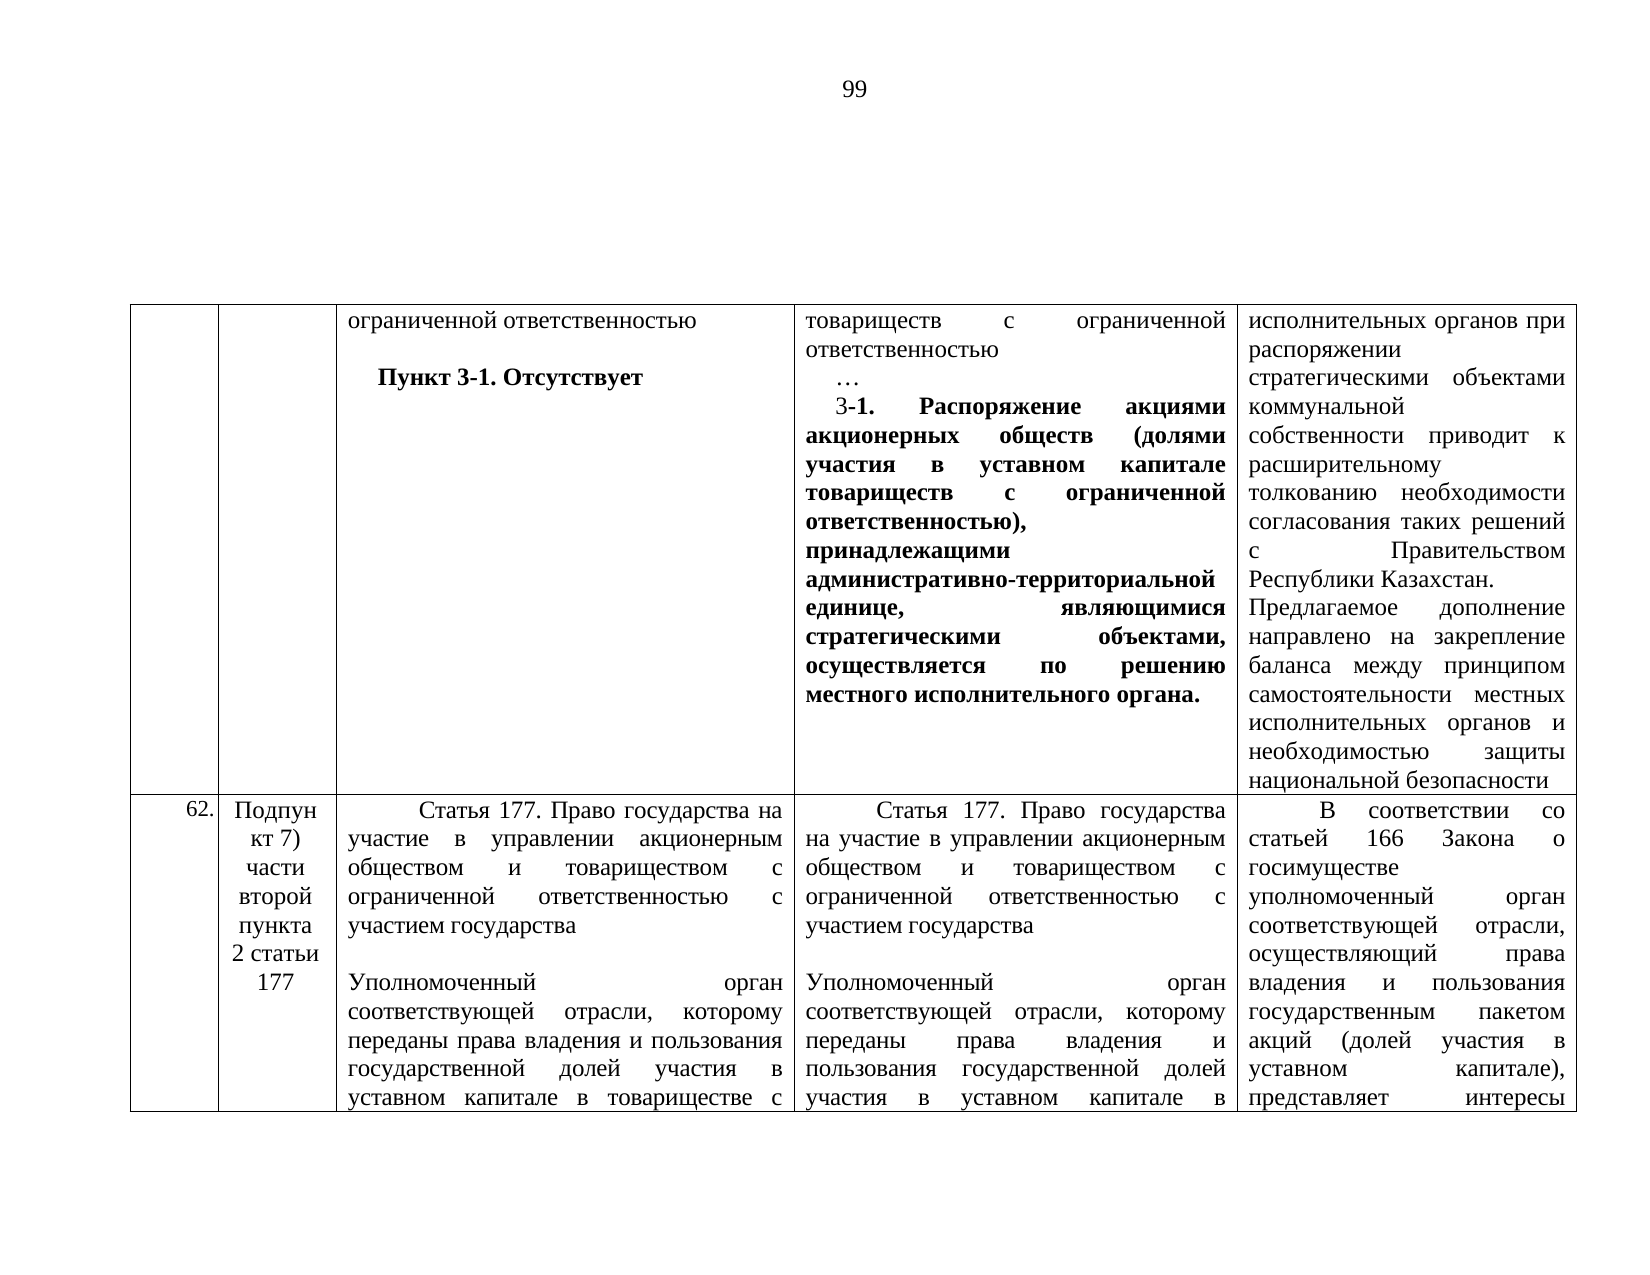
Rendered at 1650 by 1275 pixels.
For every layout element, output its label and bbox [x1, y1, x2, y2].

table_cell [795, 305, 1237, 794]
table_cell [219, 795, 336, 1111]
table_cell [131, 795, 218, 1111]
table_cell [795, 795, 1237, 1111]
table_cell [337, 795, 794, 1111]
table_cell [219, 305, 336, 794]
table_cell [1238, 305, 1576, 794]
table_cell [337, 305, 794, 794]
table_cell [131, 305, 218, 794]
table_cell [1238, 795, 1576, 1111]
